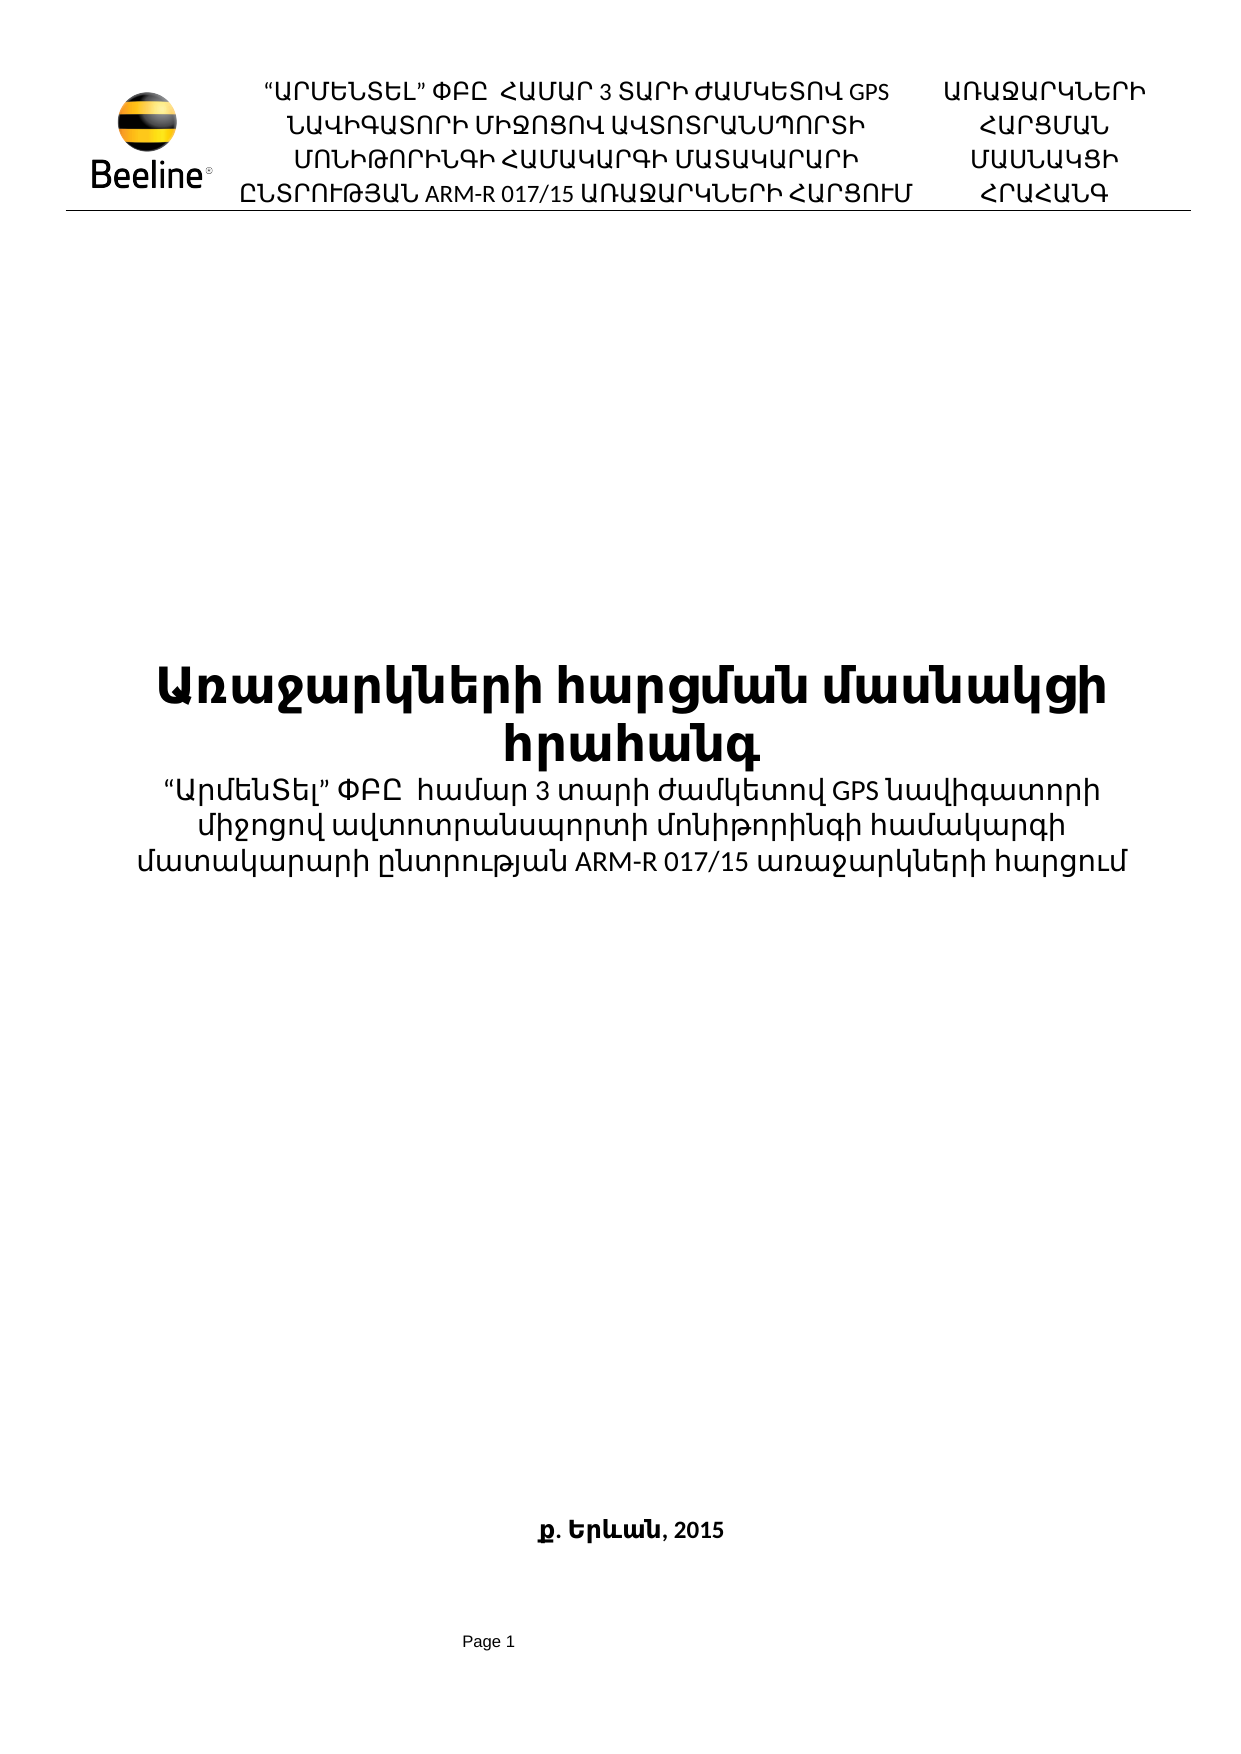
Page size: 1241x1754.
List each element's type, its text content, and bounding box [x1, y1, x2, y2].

picture [76, 73, 216, 202]
text “ԱրմենՏել” ՓԲԸ համար 3 տարի ժամկետով GPS նավիգատորի միջոցով ավտոտրանսպորտի մոնիթորինգի համակարգի մատակարարի ընտրության ARM-R 017/15 առաջարկների հարցում [112, 772, 1151, 878]
text ք. Երևան, 2015 [112, 1514, 1151, 1545]
text Առաջարկների հարցման մասնակցի հրահանգ [112, 657, 1151, 772]
